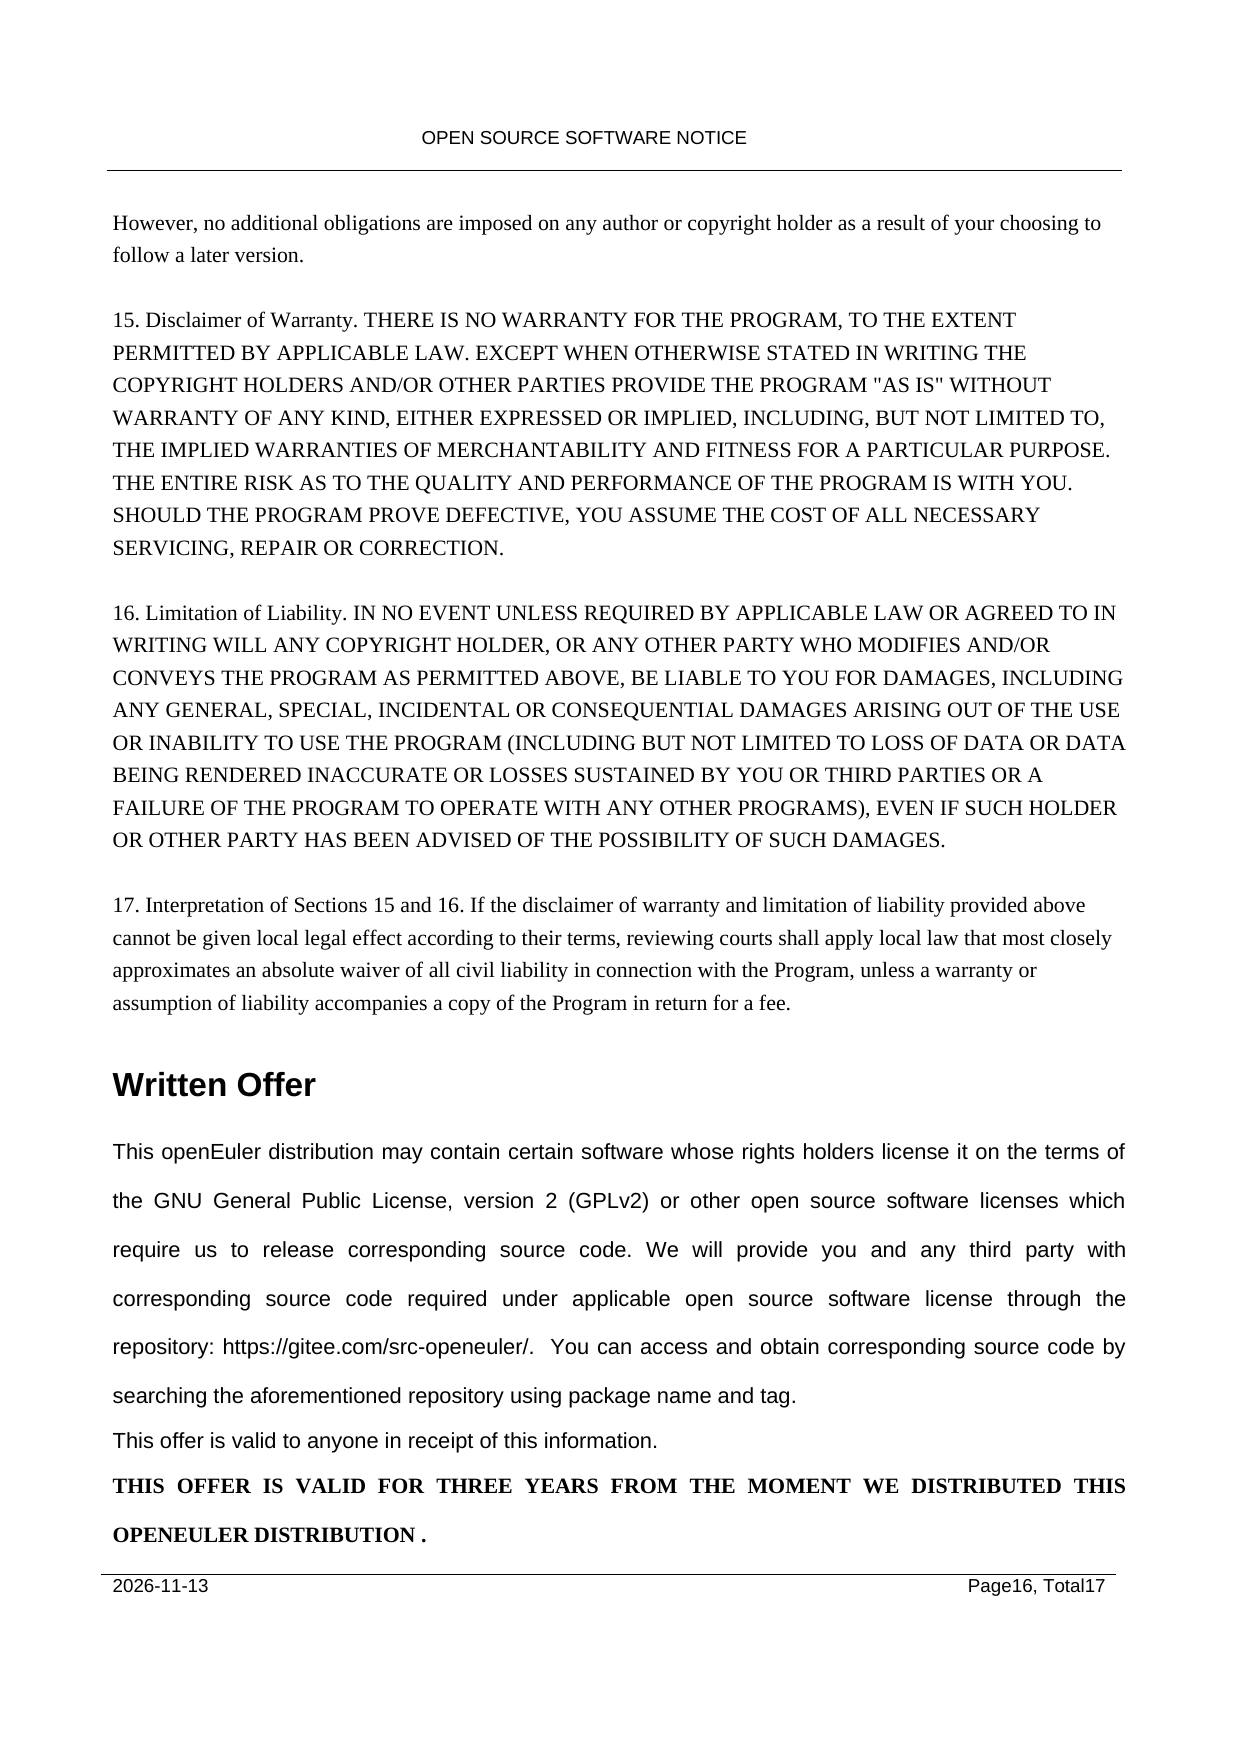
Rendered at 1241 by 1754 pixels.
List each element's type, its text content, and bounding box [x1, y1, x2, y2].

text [112, 206, 1128, 1051]
text Written Offer [112, 1051, 1128, 1116]
text This offer is valid to anyone in receipt of this information. [112, 1424, 1128, 1457]
text THIS OFFER IS VALID FOR THREE YEARS FROM THE MOMENT WE DISTRIBUTED THIS OPENEULER DISTRIBUTION . [112, 1469, 1128, 1551]
text This openEuler distribution may contain certain software whose rights holders license it on the terms of the GNU General Public License, version 2 (GPLv2) or other open source software licenses which require us to release corresponding source code. We will provide you and any third party with corresponding source code required under applicable open source software license through the repository: https://gitee.com/src-openeuler/. You can access and obtain corresponding source code by searching the aforementioned repository using package name and tag. [112, 1136, 1128, 1412]
